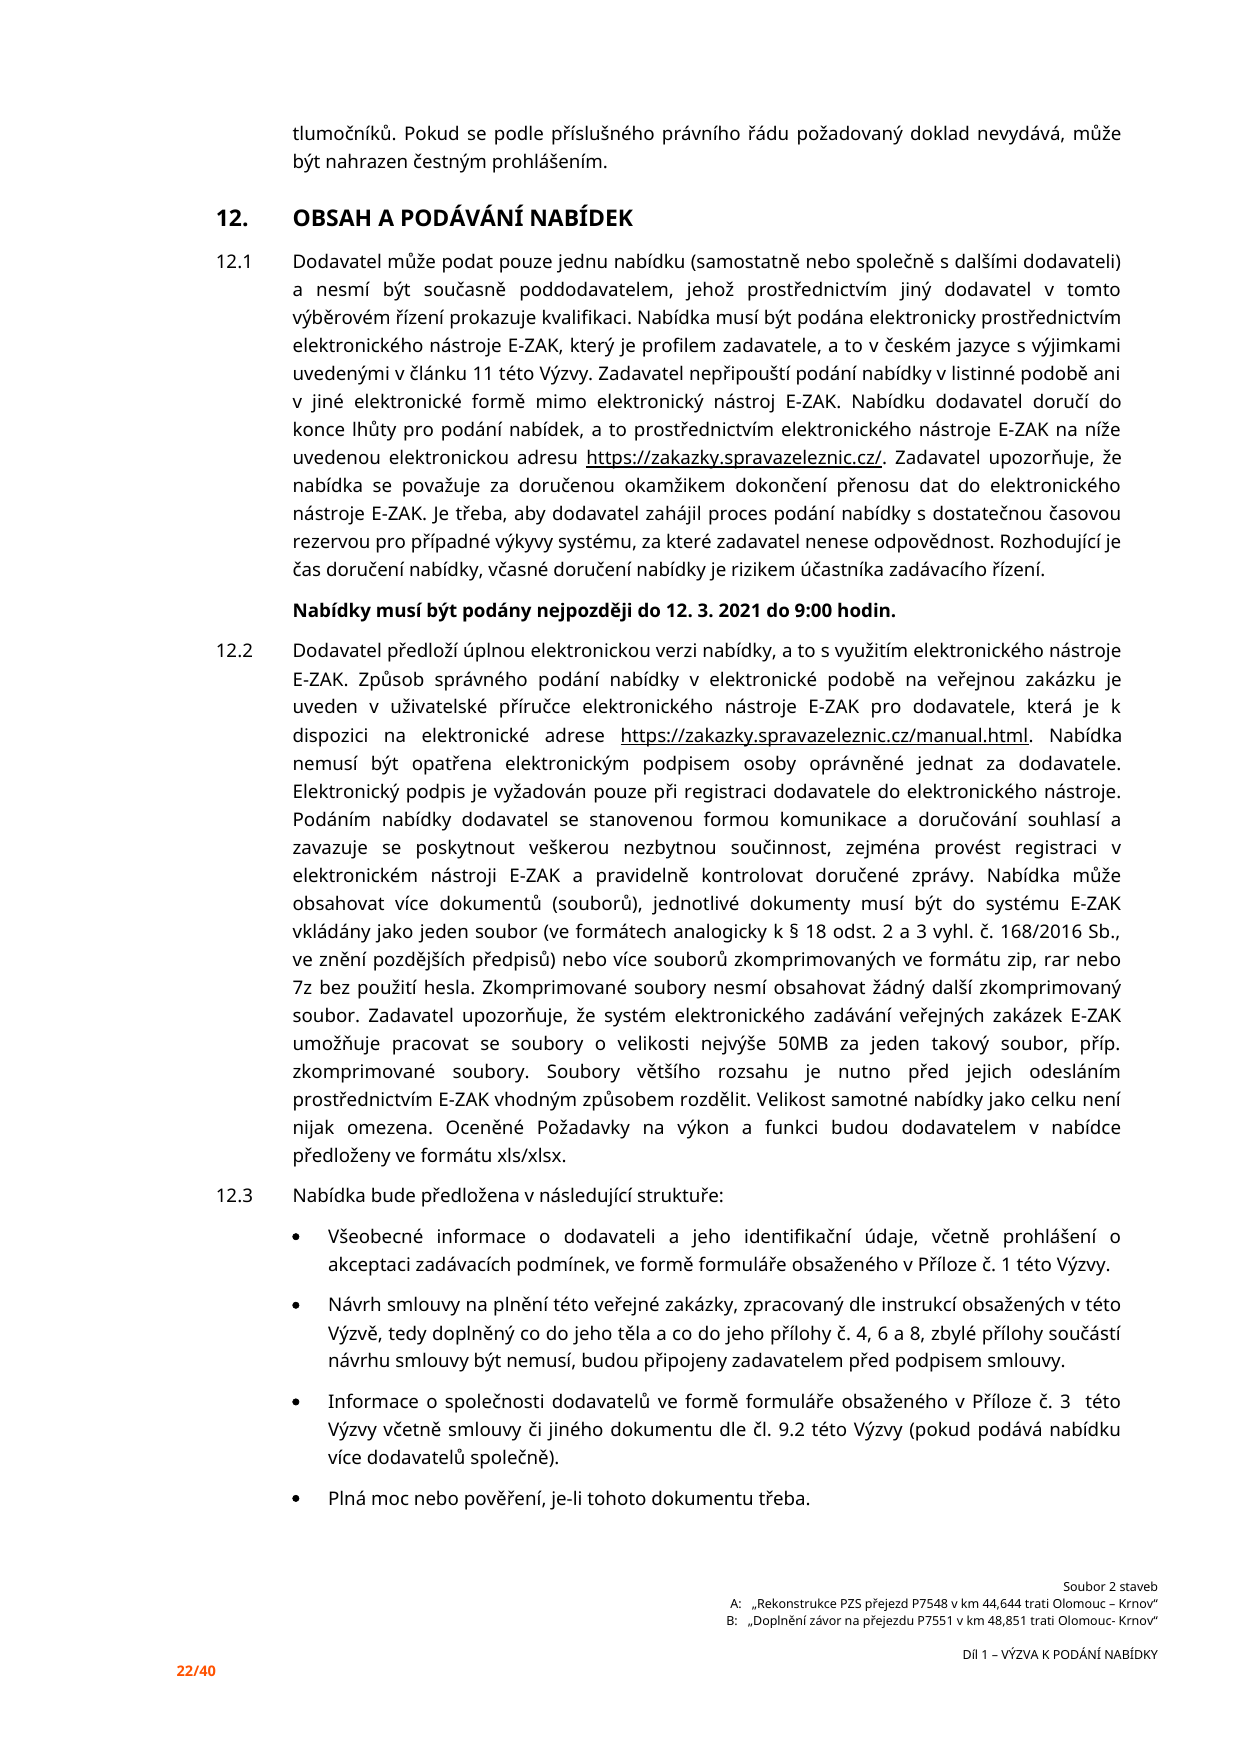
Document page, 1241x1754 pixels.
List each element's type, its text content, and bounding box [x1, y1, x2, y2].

text Dodavatel může podat pouze jednu nabídku (samostatně nebo společně s dalšími dodavateli) a nesmí být současně poddodavatelem, jehož prostřednictvím jiný dodavatel v tomto výběrovém řízení prokazuje kvalifikaci. Nabídka musí být podána elektronicky prostřednictvím elektronického nástroje E-ZAK, který je profilem zadavatele, a to v českém jazyce s výjimkami uvedenými v článku 11 této Výzvy. Zadavatel nepřipouští podání nabídky v listinné podobě ani v jiné elektronické formě mimo elektronický nástroj E-ZAK. Nabídku dodavatel doručí do konce lhůty pro podání nabídek, a to prostřednictvím elektronického nástroje E-ZAK na níže uvedenou elektronickou adresu https://zakazky.spravazeleznic.cz/. Zadavatel upozorňuje, že nabídka se považuje za doručenou okamžikem dokončení přenosu dat do elektronického nástroje E-ZAK. Je třeba, aby dodavatel zahájil proces podání nabídky s dostatečnou časovou rezervou pro případné výkyvy systému, za které zadavatel nenese odpovědnost. Rozhodující je čas doručení nabídky, včasné doručení nabídky je rizikem účastníka zadávacího řízení. [216, 248, 1122, 582]
text Informace o společnosti dodavatelů ve formě formuláře obsaženého v Příloze č. 3 této Výzvy včetně smlouvy či jiného dokumentu dle čl. 9.2 této Výzvy (pokud podává nabídku více dodavatelů společně). [292, 1388, 1122, 1470]
text Plná moc nebo pověření, je-li tohoto dokumentu třeba. [292, 1485, 1122, 1510]
list Nabídky musí být podány nejpozději do 12. 3. 2021 do 9:00 hodin. [292, 597, 1122, 623]
text Nabídka bude předložena v následující struktuře: [216, 1183, 1122, 1208]
text Dodavatel předloží úplnou elektronickou verzi nabídky, a to s využitím elektronického nástroje E-ZAK. Způsob správného podání nabídky v elektronické podobě na veřejnou zakázku je uveden v uživatelské příručce elektronického nástroje E-ZAK pro dodavatele, která je k dispozici na elektronické adrese https://zakazky.spravazeleznic.cz/manual.html. Nabídka nemusí být opatřena elektronickým podpisem osoby oprávněné jednat za dodavatele. Elektronický podpis je vyžadován pouze při registraci dodavatele do elektronického nástroje. Podáním nabídky dodavatel se stanovenou formou komunikace a doručování souhlasí a zavazuje se poskytnout veškerou nezbytnou součinnost, zejména provést registraci v elektronickém nástroji E-ZAK a pravidelně kontrolovat doručené zprávy. Nabídka může obsahovat více dokumentů (souborů), jednotlivé dokumenty musí být do systému E-ZAK vkládány jako jeden soubor (ve formátech analogicky k § 18 odst. 2 a 3 vyhl. č. 168/2016 Sb., ve znění pozdějších předpisů) nebo více souborů zkomprimovaných ve formátu zip, rar nebo 7z bez použití hesla. Zkomprimované soubory nesmí obsahovat žádný další zkomprimovaný soubor. Zadavatel upozorňuje, že systém elektronického zadávání veřejných zakázek E-ZAK umožňuje pracovat se soubory o velikosti nejvýše 50MB za jeden takový soubor, příp. zkomprimované soubory. Soubory většího rozsahu je nutno před jejich odesláním prostřednictvím E-ZAK vhodným způsobem rozdělit. Velikost samotné nabídky jako celku není nijak omezena. Oceněné Požadavky na výkon a funkci budou dodavatelem v nabídce předloženy ve formátu xls/xlsx. [216, 638, 1122, 1168]
text OBSAH A PODÁVÁNÍ NABÍDEK [216, 202, 1122, 233]
text Návrh smlouvy na plnění této veřejné zakázky, zpracovaný dle instrukcí obsažených v této Výzvě, tedy doplněný co do jeho těla a co do jeho přílohy č. 4, 6 a 8, zbylé přílohy součástí návrhu smlouvy být nemusí, budou připojeny zadavatelem před podpisem smlouvy. [292, 1292, 1122, 1373]
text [216, 121, 1122, 174]
text Všeobecné informace o dodavateli a jeho identifikační údaje, včetně prohlášení o akceptaci zadávacích podmínek, ve formě formuláře obsaženého v Příloze č. 1 této Výzvy. [292, 1223, 1122, 1277]
